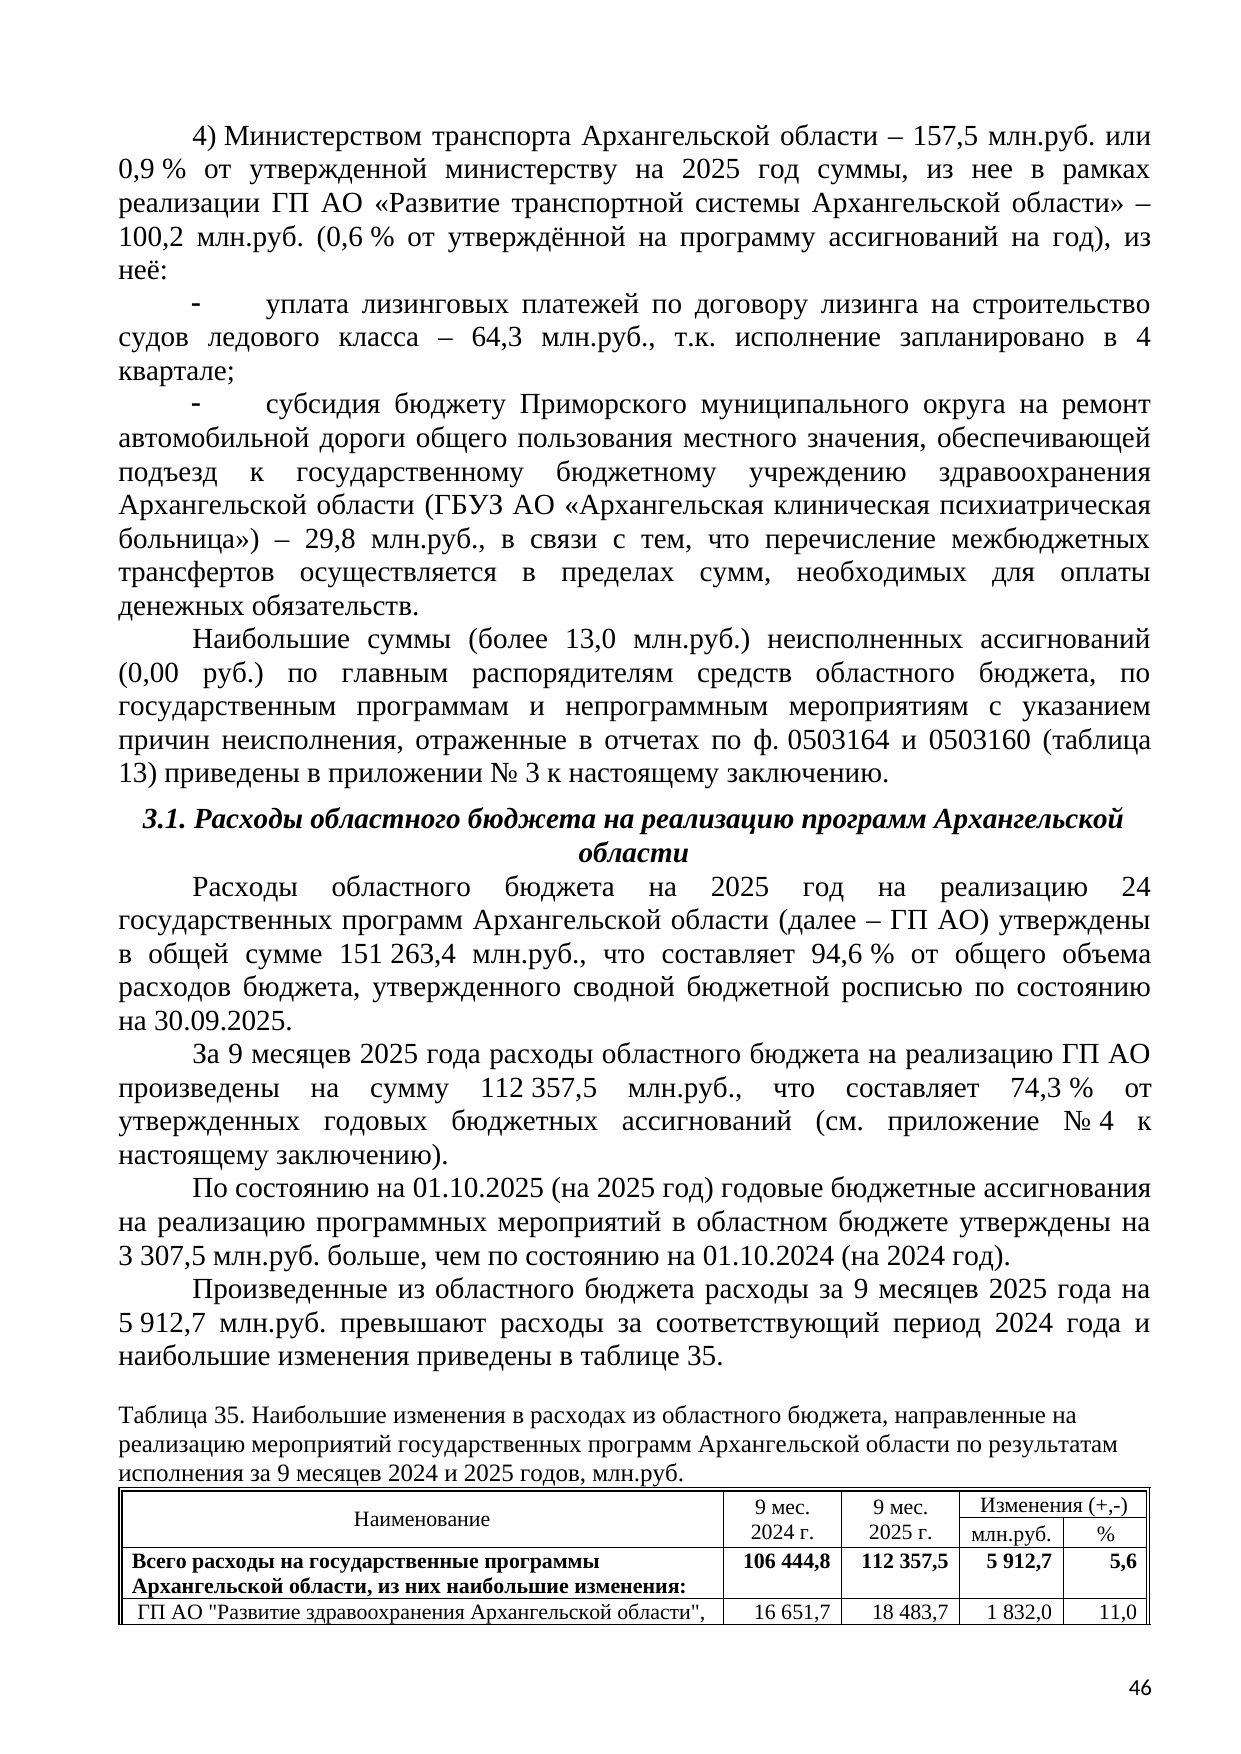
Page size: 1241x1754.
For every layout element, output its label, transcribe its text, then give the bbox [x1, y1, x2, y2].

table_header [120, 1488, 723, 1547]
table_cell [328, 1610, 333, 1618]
text Расходы областного бюджета на 2025 год на реализацию 24 государственных программ Архангельской области (далее – ГП АО) утверждены в общей сумме 151 263,4 млн.руб., что составляет 94,6 % от общего объема расходов бюджета, утвержденного сводной бюджетной росписью по состоянию на 30.09.2025. [118, 869, 1152, 1036]
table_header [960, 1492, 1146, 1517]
text Наибольшие суммы (более 13,0 млн.руб.) неисполненных ассигнований (0,00 руб.) по главным распорядителям средств областного бюджета, по государственным программам и непрограммным мероприятиям с указанием причин неисполнения, отраженные в отчетах по ф. 0503164 и 0503160 (таблица 13) приведены в приложении № 3 к настоящему заключению. [118, 621, 1152, 789]
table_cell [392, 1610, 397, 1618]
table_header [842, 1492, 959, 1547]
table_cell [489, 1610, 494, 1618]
subtitle 3.1. Расходы областного бюджета на реализацию программ Архангельской области [118, 802, 1152, 869]
text Произведенные из областного бюджета расходы за 9 месяцев 2025 года на 5 912,7 млн.руб. превышают расходы за соответствующий период 2024 года и наибольшие изменения приведены в таблице 35. [118, 1271, 1152, 1372]
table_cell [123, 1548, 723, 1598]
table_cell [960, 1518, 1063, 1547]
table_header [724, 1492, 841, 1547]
text Таблица 35. Наибольшие изменения в расходах из областного бюджета, направленные на реализацию мероприятий государственных программ Архангельской области по результатам исполнения за 9 месяцев 2024 и 2025 годов, млн.руб. [118, 1401, 1152, 1487]
text субсидия бюджету Приморского муниципального округа на ремонт автомобильной дороги общего пользования местного значения, обеспечивающей подъезд к государственному бюджетному учреждению здравоохранения Архангельской области (ГБУЗ АО «Архангельская клиническая психиатрическая больница») – 29,8 млн.руб., в связи с тем, что перечисление межбюджетных трансфертов осуществляется в пределах сумм, необходимых для оплаты денежных обязательств. [118, 387, 1152, 621]
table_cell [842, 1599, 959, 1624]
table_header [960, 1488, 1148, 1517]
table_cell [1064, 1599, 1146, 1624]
text уплата лизинговых платежей по договору лизинга на строительство судов ледового класса – 64,3 млн.руб., т.к. исполнение запланировано в 4 квартале; [118, 286, 1152, 387]
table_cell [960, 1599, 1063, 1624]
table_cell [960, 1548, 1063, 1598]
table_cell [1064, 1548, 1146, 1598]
text 4) Министерством транспорта Архангельской области – 157,5 млн.руб. или 0,9 % от утвержденной министерству на 2025 год суммы, из нее в рамках реализации ГП АО «Развитие транспортной системы Архангельской области» – 100,2 млн.руб. (0,6 % от утверждённой на программу ассигнований на год), из неё: [118, 118, 1152, 286]
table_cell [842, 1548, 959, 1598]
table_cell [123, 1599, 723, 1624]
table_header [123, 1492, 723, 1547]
text За 9 месяцев 2025 года расходы областного бюджета на реализацию ГП АО произведены на сумму 112 357,5 млн.руб., что составляет 74,3 % от утвержденных годовых бюджетных ассигнований (см. приложение № 4 к настоящему заключению). [118, 1036, 1152, 1171]
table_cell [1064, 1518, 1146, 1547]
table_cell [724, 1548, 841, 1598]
text По состоянию на 01.10.2025 (на 2025 год) годовые бюджетные ассигнования на реализацию программных мероприятий в областном бюджете утверждены на 3 307,5 млн.руб. больше, чем по состоянию на 01.10.2024 (на 2024 год). [118, 1171, 1152, 1271]
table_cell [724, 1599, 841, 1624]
